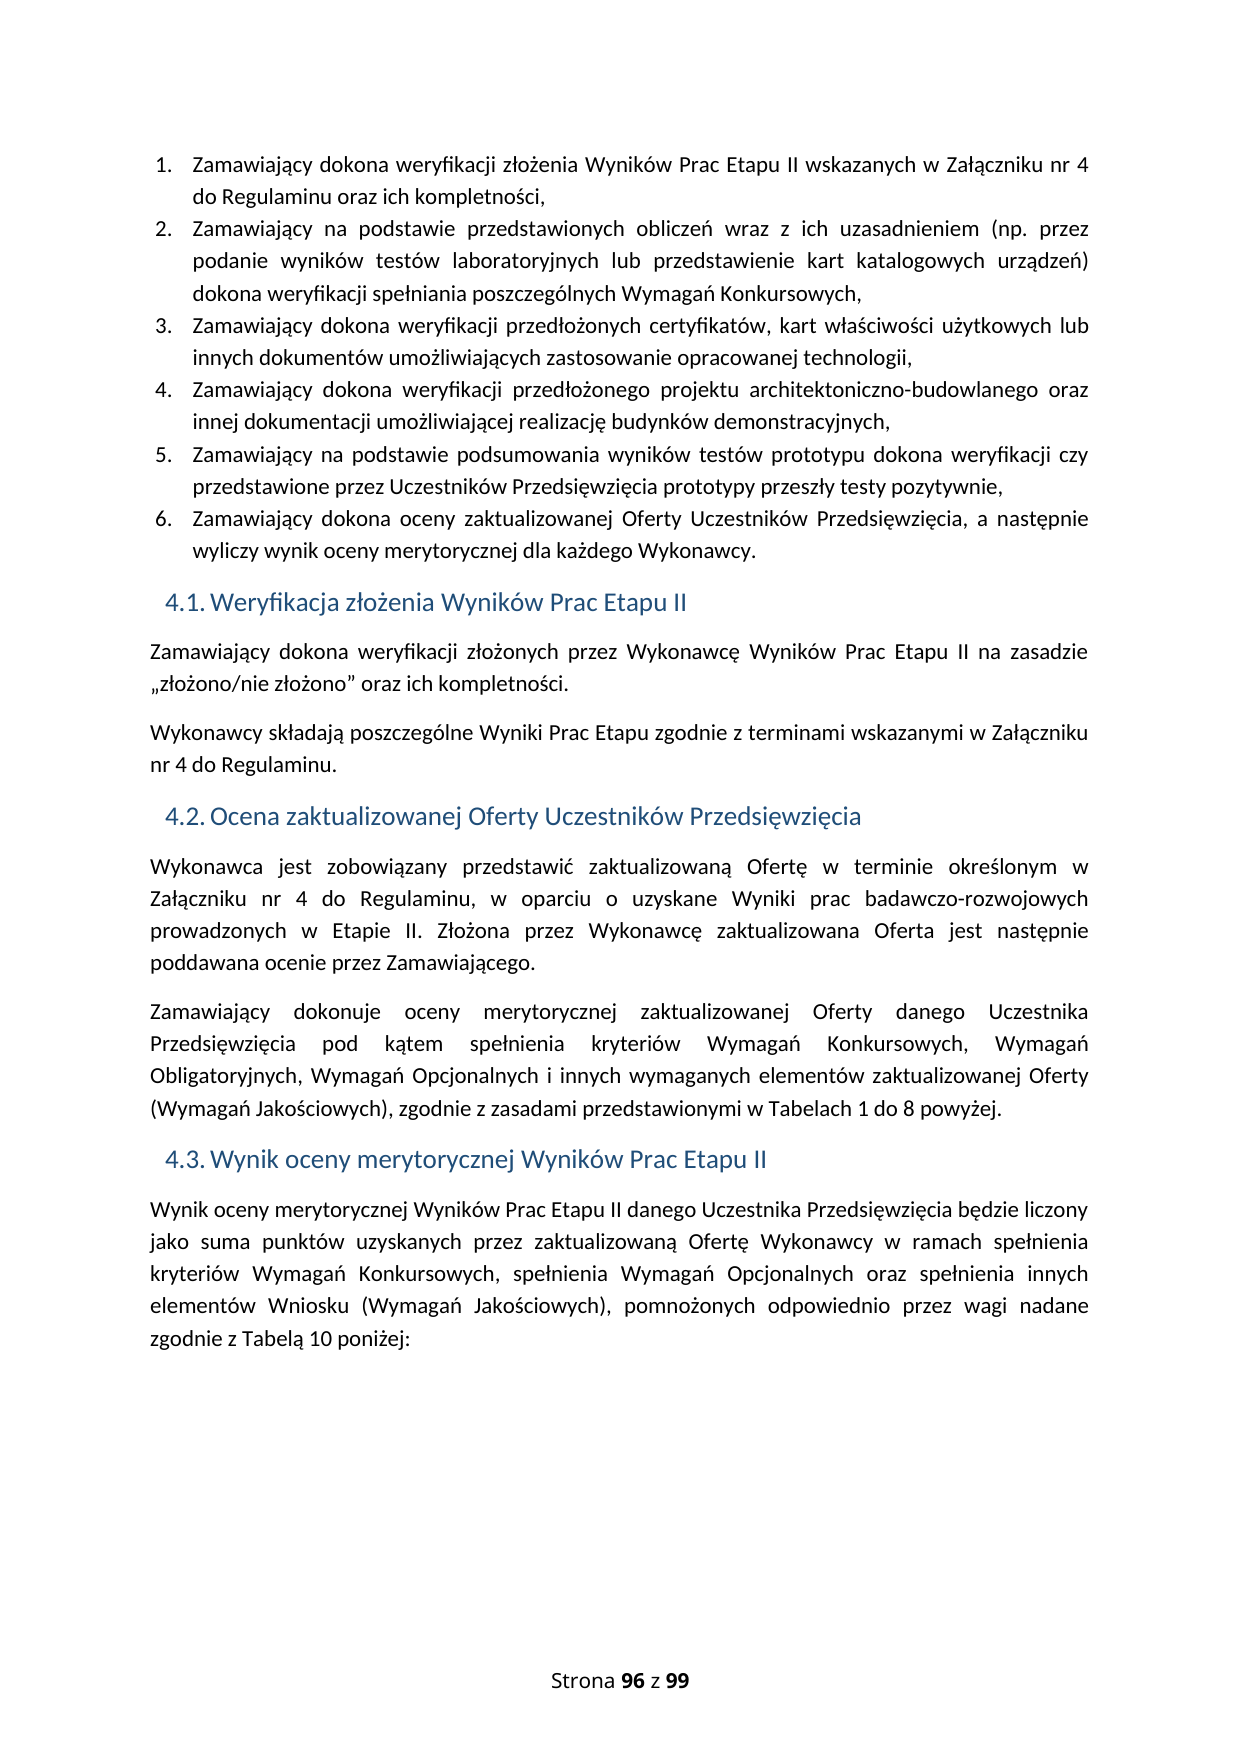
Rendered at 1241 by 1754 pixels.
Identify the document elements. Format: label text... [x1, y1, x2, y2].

text Wykonawca jest zobowiązany przedstawić zaktualizowaną Ofertę w terminie określonym w Załączniku nr 4 do Regulaminu, w oparciu o uzyskane Wyniki prac badawczo-rozwojowych prowadzonych w Etapie II. Złożona przez Wykonawcę zaktualizowana Oferta jest następnie poddawana ocenie przez Zamawiającego. [150, 852, 1090, 976]
list Wynik oceny merytorycznej Wyników Prac Etapu II [165, 1143, 1090, 1176]
text Wynik oceny merytorycznej Wyników Prac Etapu II danego Uczestnika Przedsięwzięcia będzie liczony jako suma punktów uzyskanych przez zaktualizowaną Ofertę Wykonawcy w ramach spełnienia kryteriów Wymagań Konkursowych, spełnienia Wymagań Opcjonalnych oraz spełnienia innych elementów Wniosku (Wymagań Jakościowych), pomnożonych odpowiednio przez wagi nadane zgodnie z Tabelą 10 poniżej: [150, 1195, 1090, 1352]
list Weryfikacja złożenia Wyników Prac Etapu II [165, 585, 1090, 618]
text Zamawiający dokonuje oceny merytorycznej zaktualizowanej Oferty danego Uczestnika Przedsięwzięcia pod kątem spełnienia kryteriów Wymagań Konkursowych, Wymagań Obligatoryjnych, Wymagań Opcjonalnych i innych wymaganych elementów zaktualizowanej Oferty (Wymagań Jakościowych), zgodnie z zasadami przedstawionymi w Tabelach 1 do 8 powyżej. [150, 997, 1090, 1122]
list Zamawiający dokona weryfikacji przedłożonych certyfikatów, kart właściwości użytkowych lub innych dokumentów umożliwiających zastosowanie opracowanej technologii, [155, 311, 1090, 371]
list Zamawiający dokona weryfikacji złożenia Wyników Prac Etapu II wskazanych w Załączniku nr 4 do Regulaminu oraz ich kompletności, [155, 150, 1090, 210]
list Zamawiający na podstawie podsumowania wyników testów prototypu dokona weryfikacji czy przedstawione przez Uczestników Przedsięwzięcia prototypy przeszły testy pozytywnie, [155, 440, 1090, 500]
list Zamawiający dokona weryfikacji przedłożonego projektu architektoniczno-budowlanego oraz innej dokumentacji umożliwiającej realizację budynków demonstracyjnych, [155, 375, 1090, 436]
list Zamawiający na podstawie przedstawionych obliczeń wraz z ich uzasadnieniem (np. przez podanie wyników testów laboratoryjnych lub przedstawienie kart katalogowych urządzeń) dokona weryfikacji spełniania poszczególnych Wymagań Konkursowych, [155, 214, 1090, 307]
list Zamawiający dokona oceny zaktualizowanej Oferty Uczestników Przedsięwzięcia, a następnie wyliczy wynik oceny merytorycznej dla każdego Wykonawcy. [155, 504, 1090, 564]
text Zamawiający dokona weryfikacji złożonych przez Wykonawcę Wyników Prac Etapu II na zasadzie „złożono/nie złożono” oraz ich kompletności. [150, 637, 1090, 698]
list Ocena zaktualizowanej Oferty Uczestników Przedsięwzięcia [165, 799, 1090, 832]
text Wykonawcy składają poszczególne Wyniki Prac Etapu zgodnie z terminami wskazanymi w Załączniku nr 4 do Regulaminu. [150, 718, 1090, 779]
